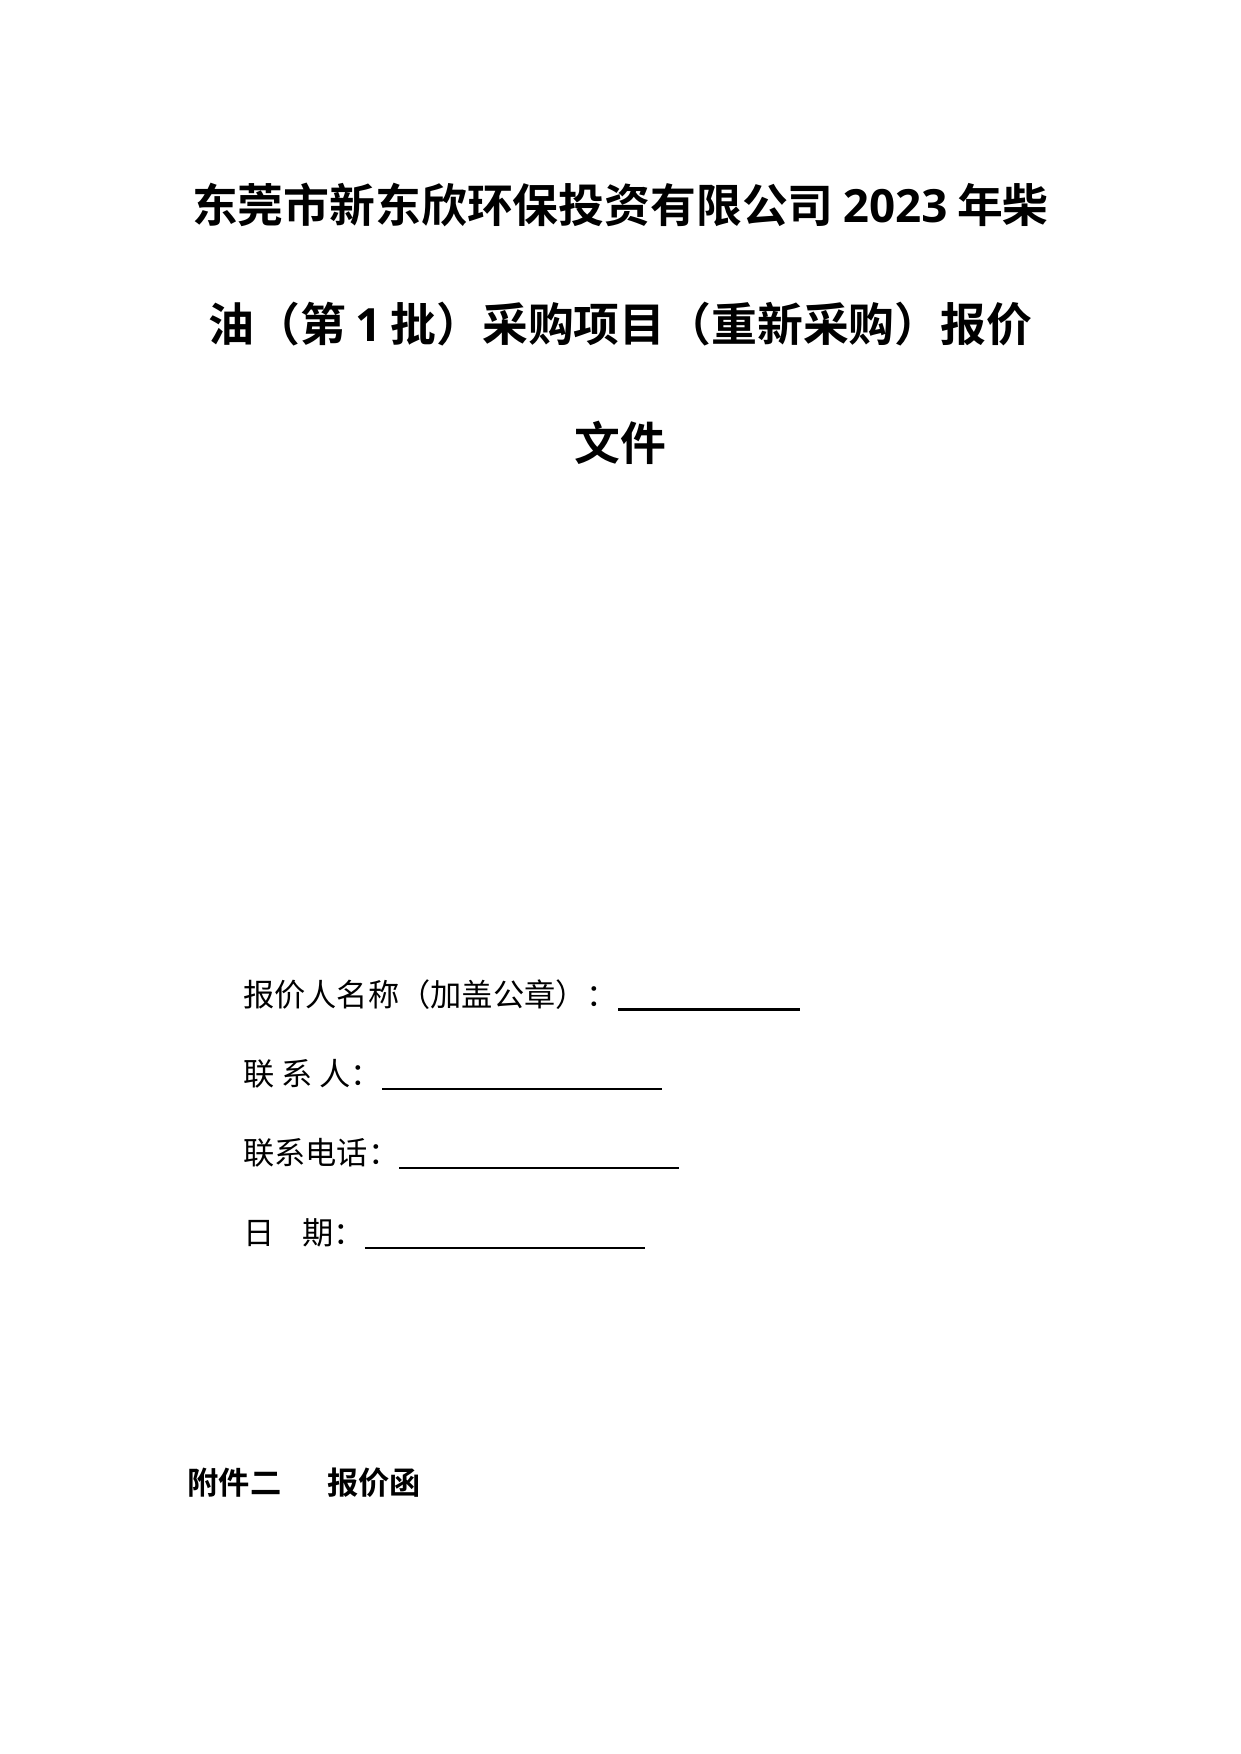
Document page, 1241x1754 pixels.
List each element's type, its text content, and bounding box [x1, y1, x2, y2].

text 联系电话： [187, 1111, 1053, 1191]
list 报价函 [187, 1441, 1053, 1521]
text 报价人名称（加盖公章）： [187, 953, 1053, 1032]
text 联 系 人： [187, 1032, 1053, 1111]
subtitle 东莞市新东欣环保投资有限公司2023年柴油（第1批）采购项目（重新采购）报价文件 [187, 163, 1053, 480]
text 日 期： [187, 1191, 1053, 1270]
